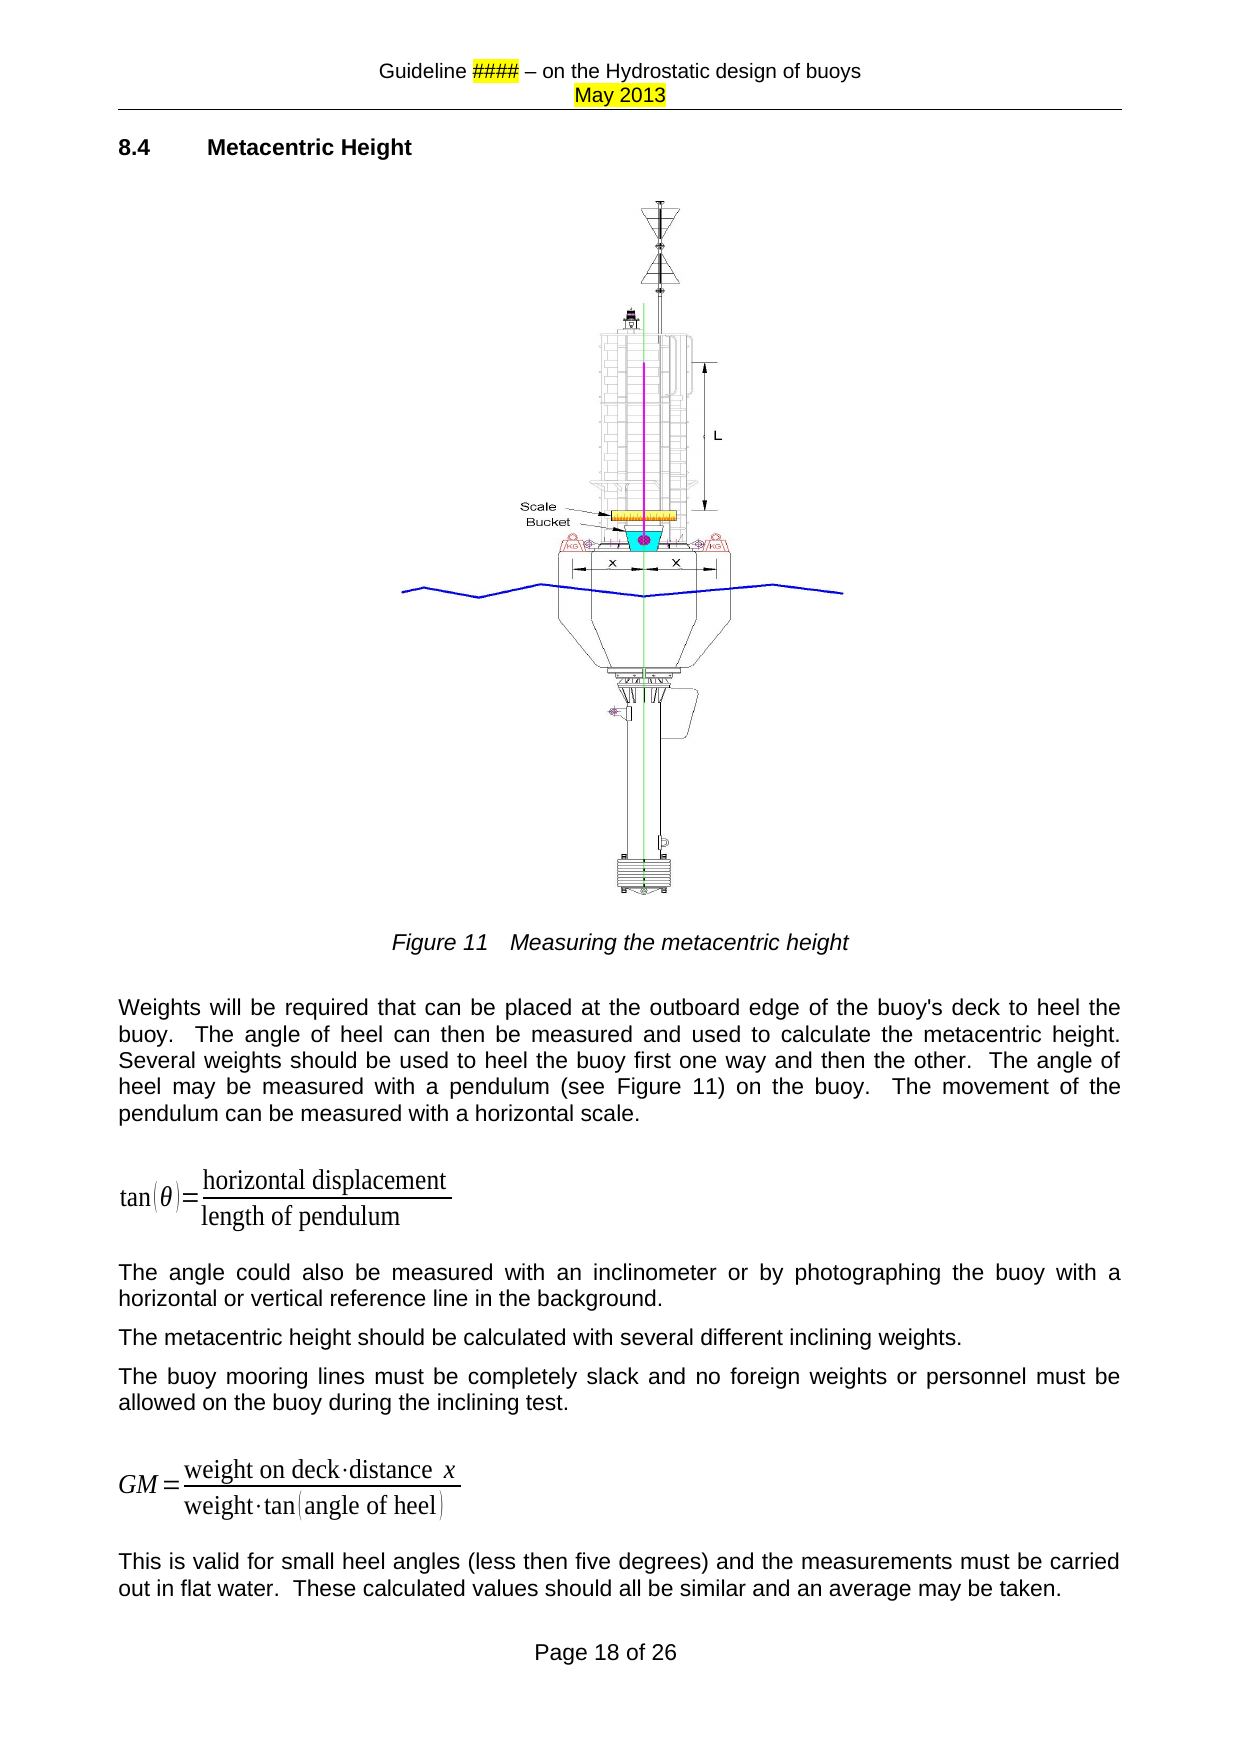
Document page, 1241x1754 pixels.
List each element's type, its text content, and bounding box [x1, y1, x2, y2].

subtitle Metacentric Height [118, 134, 1122, 160]
text This is valid for small heel angles (less then five degrees) and the measurements must be carried out in flat water. These calculated values should all be similar and an average may be taken. [118, 1548, 1122, 1601]
text Measuring the metacentric height [118, 929, 1122, 955]
text The buoy mooring lines must be completely slack and no foreign weights or personnel must be allowed on the buoy during the inclining test. [118, 1363, 1122, 1416]
picture [358, 172, 882, 917]
text Weights will be required that can be placed at the outboard edge of the buoy's deck to heel the buoy. The angle of heel can then be measured and used to calculate the metacentric height. Several weights should be used to heel the buoy first one way and then the other. The angle of heel may be measured with a pendulum (see Figure 11) on the buoy. The movement of the pendulum can be measured with a horizontal scale. [118, 994, 1122, 1126]
text The metacentric height should be calculated with several different inclining weights. [118, 1324, 1122, 1350]
text The angle could also be measured with an inclinometer or by photographing the buoy with a horizontal or vertical reference line in the background. [118, 1259, 1122, 1311]
